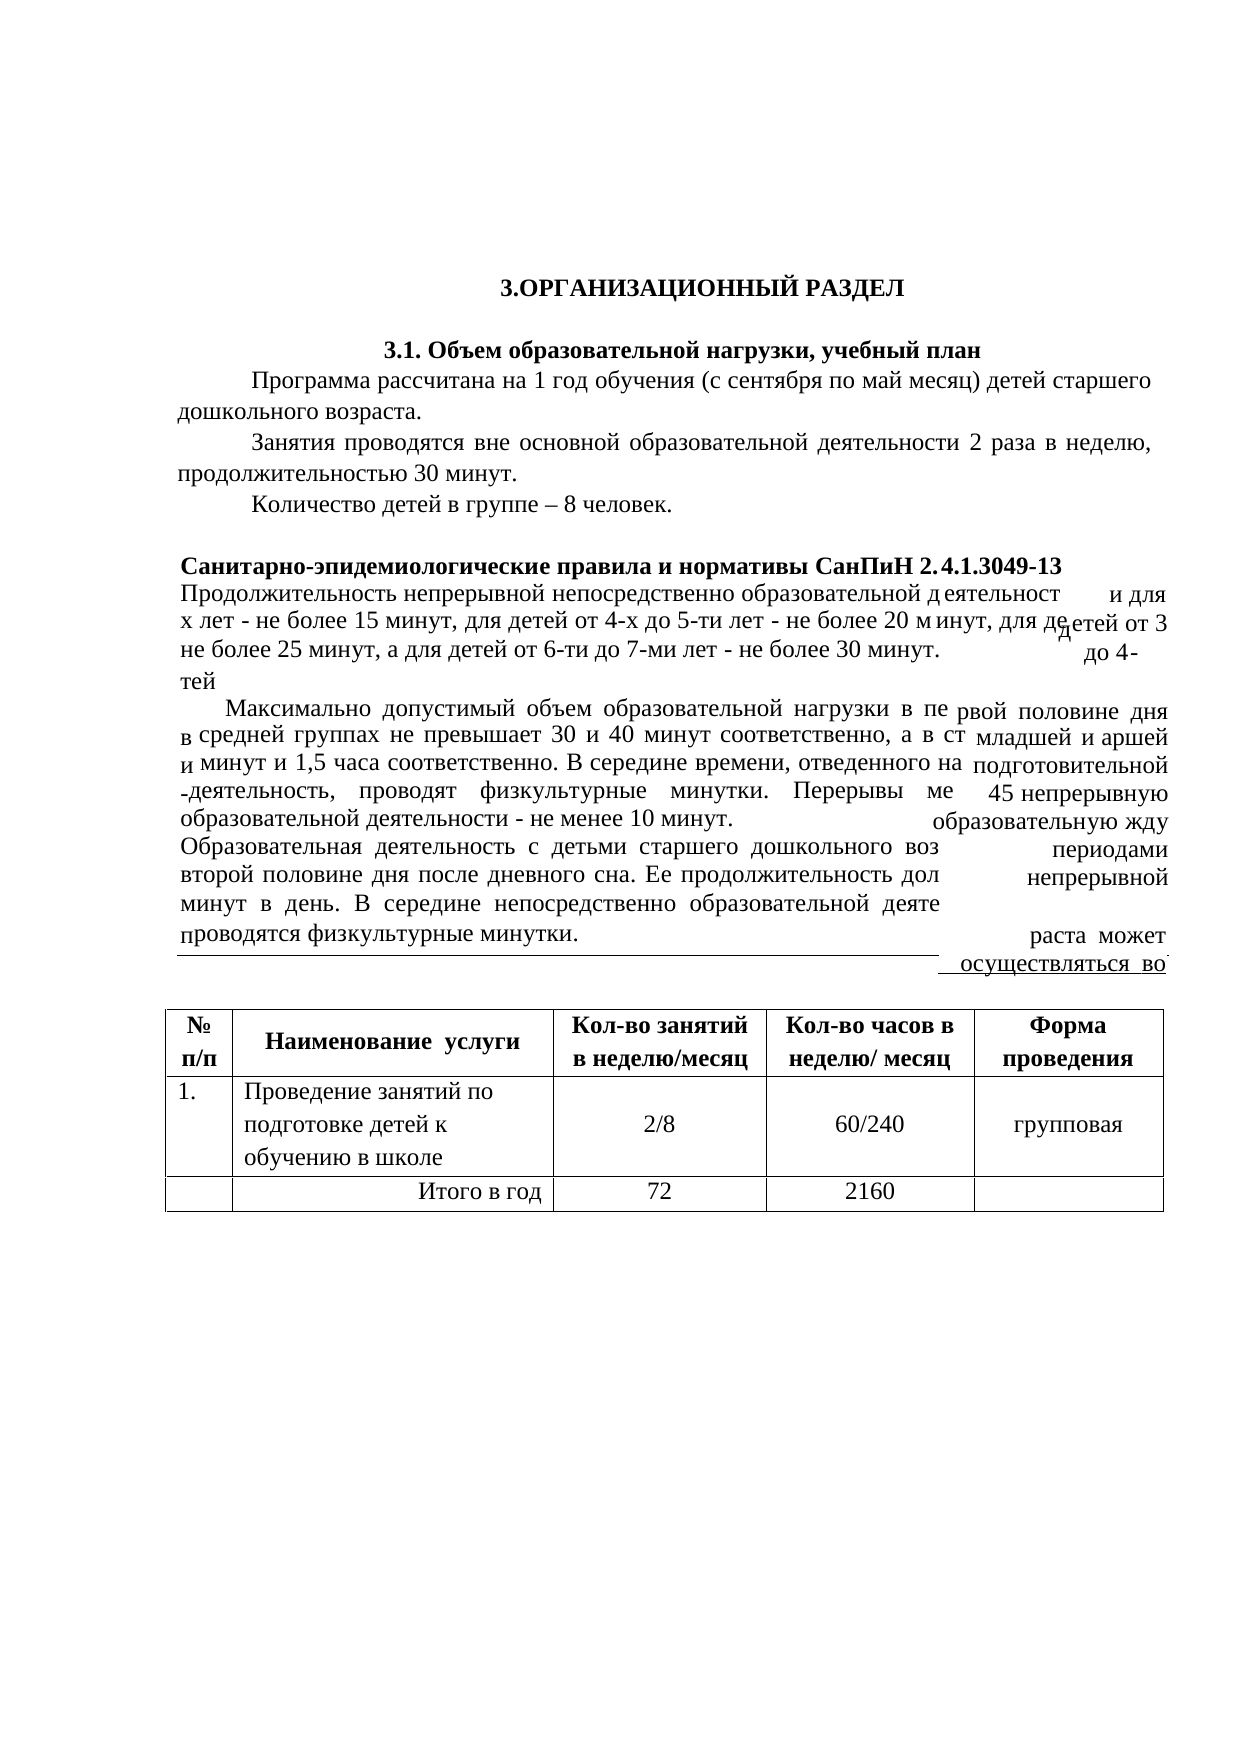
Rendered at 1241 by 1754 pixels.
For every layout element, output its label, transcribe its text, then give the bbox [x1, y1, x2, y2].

text Форма проведения [1002, 1010, 1141, 1071]
text Проведение занятий по подготовке детей к обучению в школе [244, 1076, 500, 1171]
text 2/8 [643, 1109, 750, 1138]
text Количество детей в группе – 8 человек. [251, 489, 1168, 518]
text 60/240 [835, 1109, 956, 1138]
text проводятся физкультурные минутки. раста может [180, 918, 1168, 949]
text Максимально допустимый объем образовательной нагрузки в пе рвой половине дня в средней группах не превышает 30 и 40 минут соответственно, а в ст младшей и аршей и минут и 1,5 часа соответственно. В середине времени, отведенного на подготовительной -деятельность, проводят физкультурные минутки. Перерывы ме 45 непрерывную образовательной деятельности - не менее 10 минут. образовательную жду Образовательная деятельность с детьми старшего дошкольного воз периодами второй половине дня после дневного сна. Ее продолжительность дол непрерывной минут в день. В середине непосредственно образовательной деяте [180, 694, 1168, 916]
text Санитарно-эпидемиологические правила и нормативы СанПиН 2.4.1.3049-13 Продолжительность непрерывной непосредственно образовательной деятельност и для х лет - не более 15 минут, для детей от 4-х до 5-ти лет - не более 20 минут, для деетей от 3 не более 25 минут, а для детей от 6-ти до 7-ми лет - не более 30 минут. до 4-тей [180, 553, 1172, 694]
text Кол-во часов в неделю/ месяц [786, 1010, 960, 1071]
text осуществляться во [938, 949, 1168, 976]
text Наименование услуги [265, 1026, 544, 1055]
text 3.ОРГАНИЗАЦИОННЫЙ РАЗДЕЛ [500, 273, 1168, 302]
text 1. [177, 1076, 219, 1104]
text № п/п [181, 1010, 223, 1071]
text Итого в год [418, 1176, 544, 1205]
text Программа рассчитана на 1 год обучения (с сентября по май месяц) детей старшего дошкольного возраста. [177, 366, 1157, 425]
text Кол-во занятий в неделю/месяц [564, 1010, 748, 1071]
text 72 [647, 1176, 750, 1205]
text Занятия проводятся вне основной образовательной деятельности 2 раза в неделю, продолжительностью 30 минут. [177, 427, 1158, 487]
text групповая [1013, 1109, 1168, 1138]
text 2160 [845, 1176, 956, 1205]
text 3.1. Объем образовательной нагрузки, учебный план [384, 335, 1168, 364]
